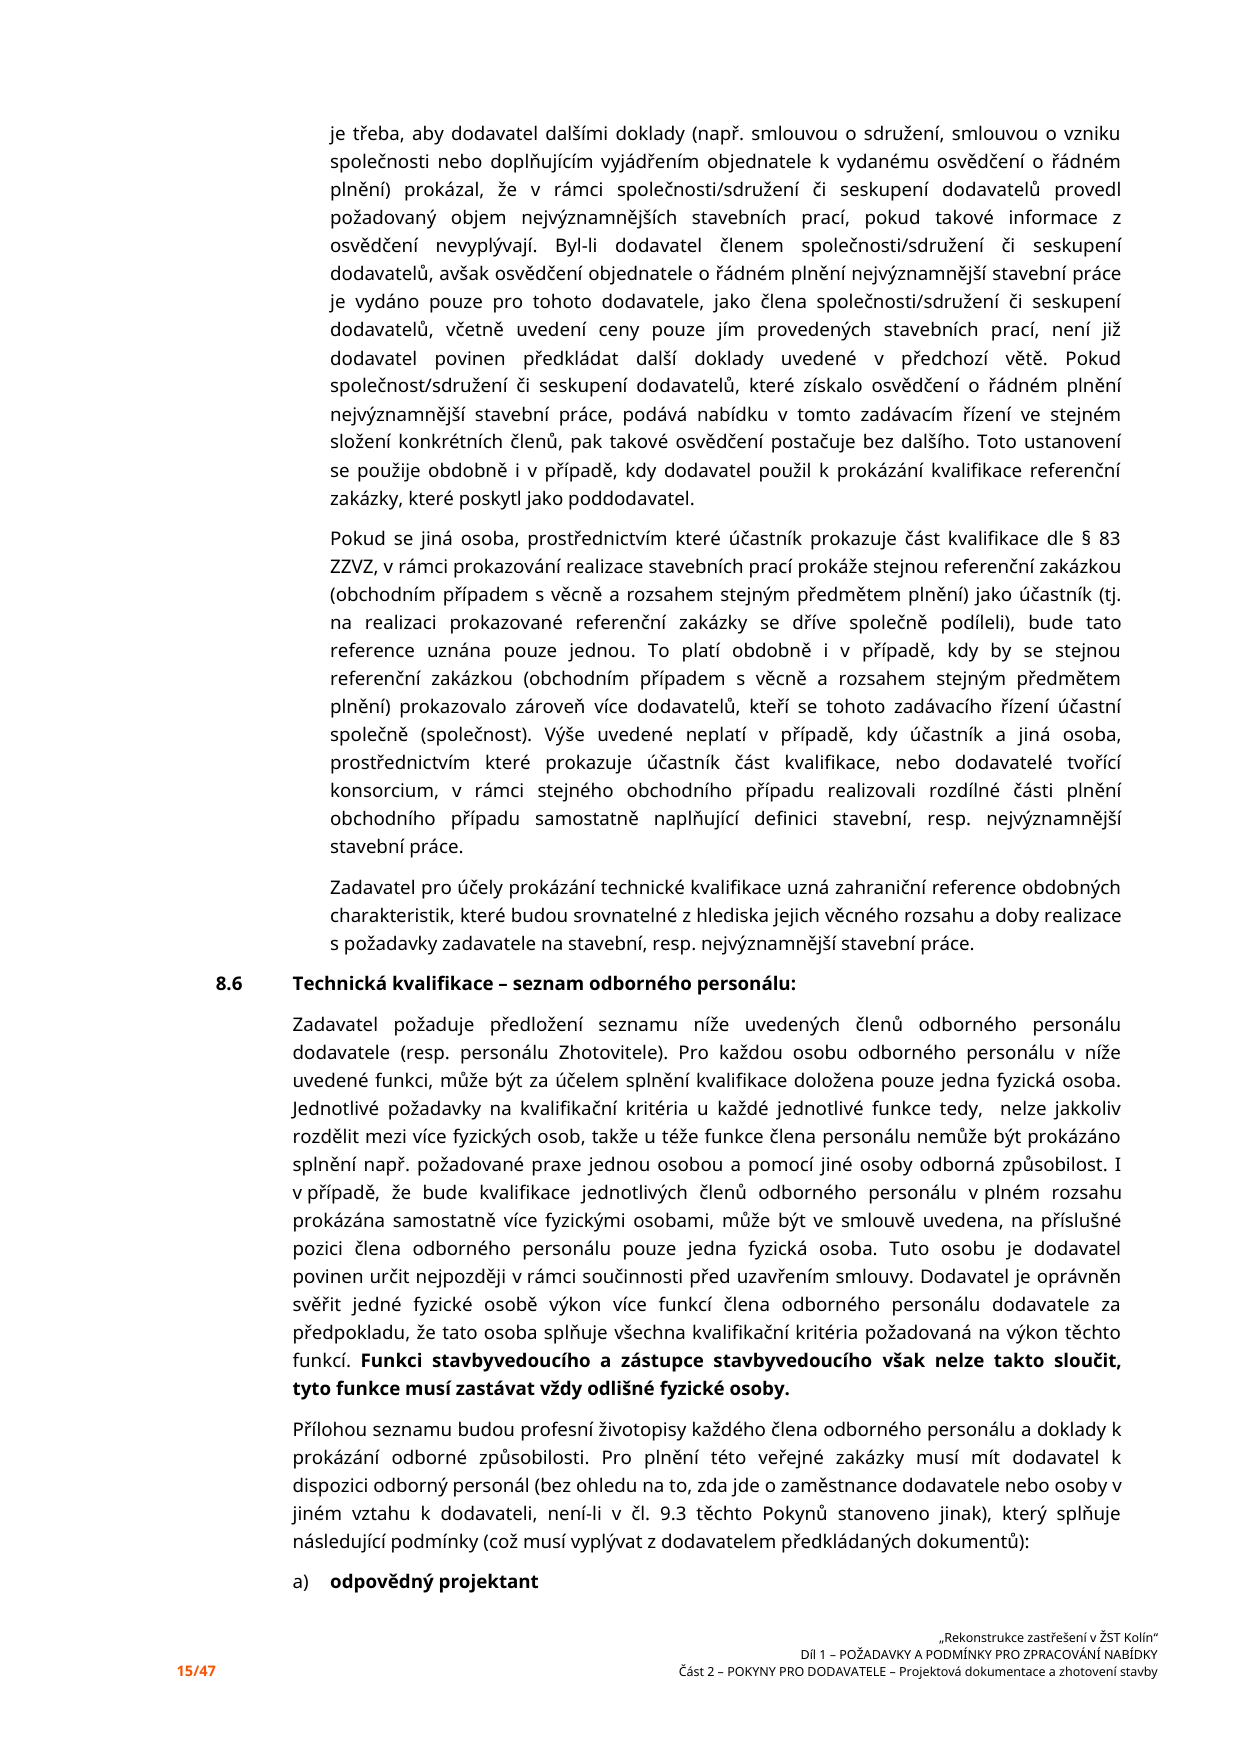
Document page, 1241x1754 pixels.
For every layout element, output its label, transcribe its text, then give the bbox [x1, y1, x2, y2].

text Technická kvalifikace – seznam odborného personálu: [216, 971, 1122, 996]
text Pokud se jiná osoba, prostřednictvím které účastník prokazuje část kvalifikace dle § 83 ZZVZ, v rámci prokazování realizace stavebních prací prokáže stejnou referenční zakázkou (obchodním případem s věcně a rozsahem stejným předmětem plnění) jako účastník (tj. na realizaci prokazované referenční zakázky se dříve společně podíleli), bude tato reference uznána pouze jednou. To platí obdobně i v případě, kdy by se stejnou referenční zakázkou (obchodním případem s věcně a rozsahem stejným předmětem plnění) prokazovalo zároveň více dodavatelů, kteří se tohoto zadávacího řízení účastní společně (společnost). Výše uvedené neplatí v případě, kdy účastník a jiná osoba, prostřednictvím které prokazuje účastník část kvalifikace, nebo dodavatelé tvořící konsorcium, v rámci stejného obchodního případu realizovali rozdílné části plnění obchodního případu samostatně naplňující definici stavební, resp. nejvýznamnější stavební práce. [330, 525, 1122, 859]
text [330, 121, 1122, 510]
text Přílohou seznamu budou profesní životopisy každého člena odborného personálu a doklady k prokázání odborné způsobilosti. Pro plnění této veřejné zakázky musí mít dodavatel k dispozici odborný personál (bez ohledu na to, zda jde o zaměstnance dodavatele nebo osoby v jiném vztahu k dodavateli, není-li v čl. 9.3 těchto Pokynů stanoveno jinak), který splňuje následující podmínky (což musí vyplývat z dodavatelem předkládaných dokumentů): [292, 1416, 1122, 1554]
list odpovědný projektant [292, 1569, 1122, 1594]
text Zadavatel požaduje předložení seznamu níže uvedených členů odborného personálu dodavatele (resp. personálu Zhotovitele). Pro každou osobu odborného personálu v níže uvedené funkci, může být za účelem splnění kvalifikace doložena pouze jedna fyzická osoba. Jednotlivé požadavky na kvalifikační kritéria u každé jednotlivé funkce tedy, nelze jakkoliv rozdělit mezi více fyzických osob, takže u téže funkce člena personálu nemůže být prokázáno splnění např. požadované praxe jednou osobou a pomocí jiné osoby odborná způsobilost. I v případě, že bude kvalifikace jednotlivých členů odborného personálu v plném rozsahu prokázána samostatně více fyzickými osobami, může být ve smlouvě uvedena, na příslušné pozici člena odborného personálu pouze jedna fyzická osoba. Tuto osobu je dodavatel povinen určit nejpozději v rámci součinnosti před uzavřením smlouvy. Dodavatel je oprávněn svěřit jedné fyzické osobě výkon více funkcí člena odborného personálu dodavatele za předpokladu, že tato osoba splňuje všechna kvalifikační kritéria požadovaná na výkon těchto funkcí. Funkci stavbyvedoucího a zástupce stavbyvedoucího však nelze takto sloučit, tyto funkce musí zastávat vždy odlišné fyzické osoby. [292, 1011, 1122, 1401]
text Zadavatel pro účely prokázání technické kvalifikace uzná zahraniční reference obdobných charakteristik, které budou srovnatelné z hlediska jejich věcného rozsahu a doby realizace s požadavky zadavatele na stavební, resp. nejvýznamnější stavební práce. [330, 874, 1122, 956]
